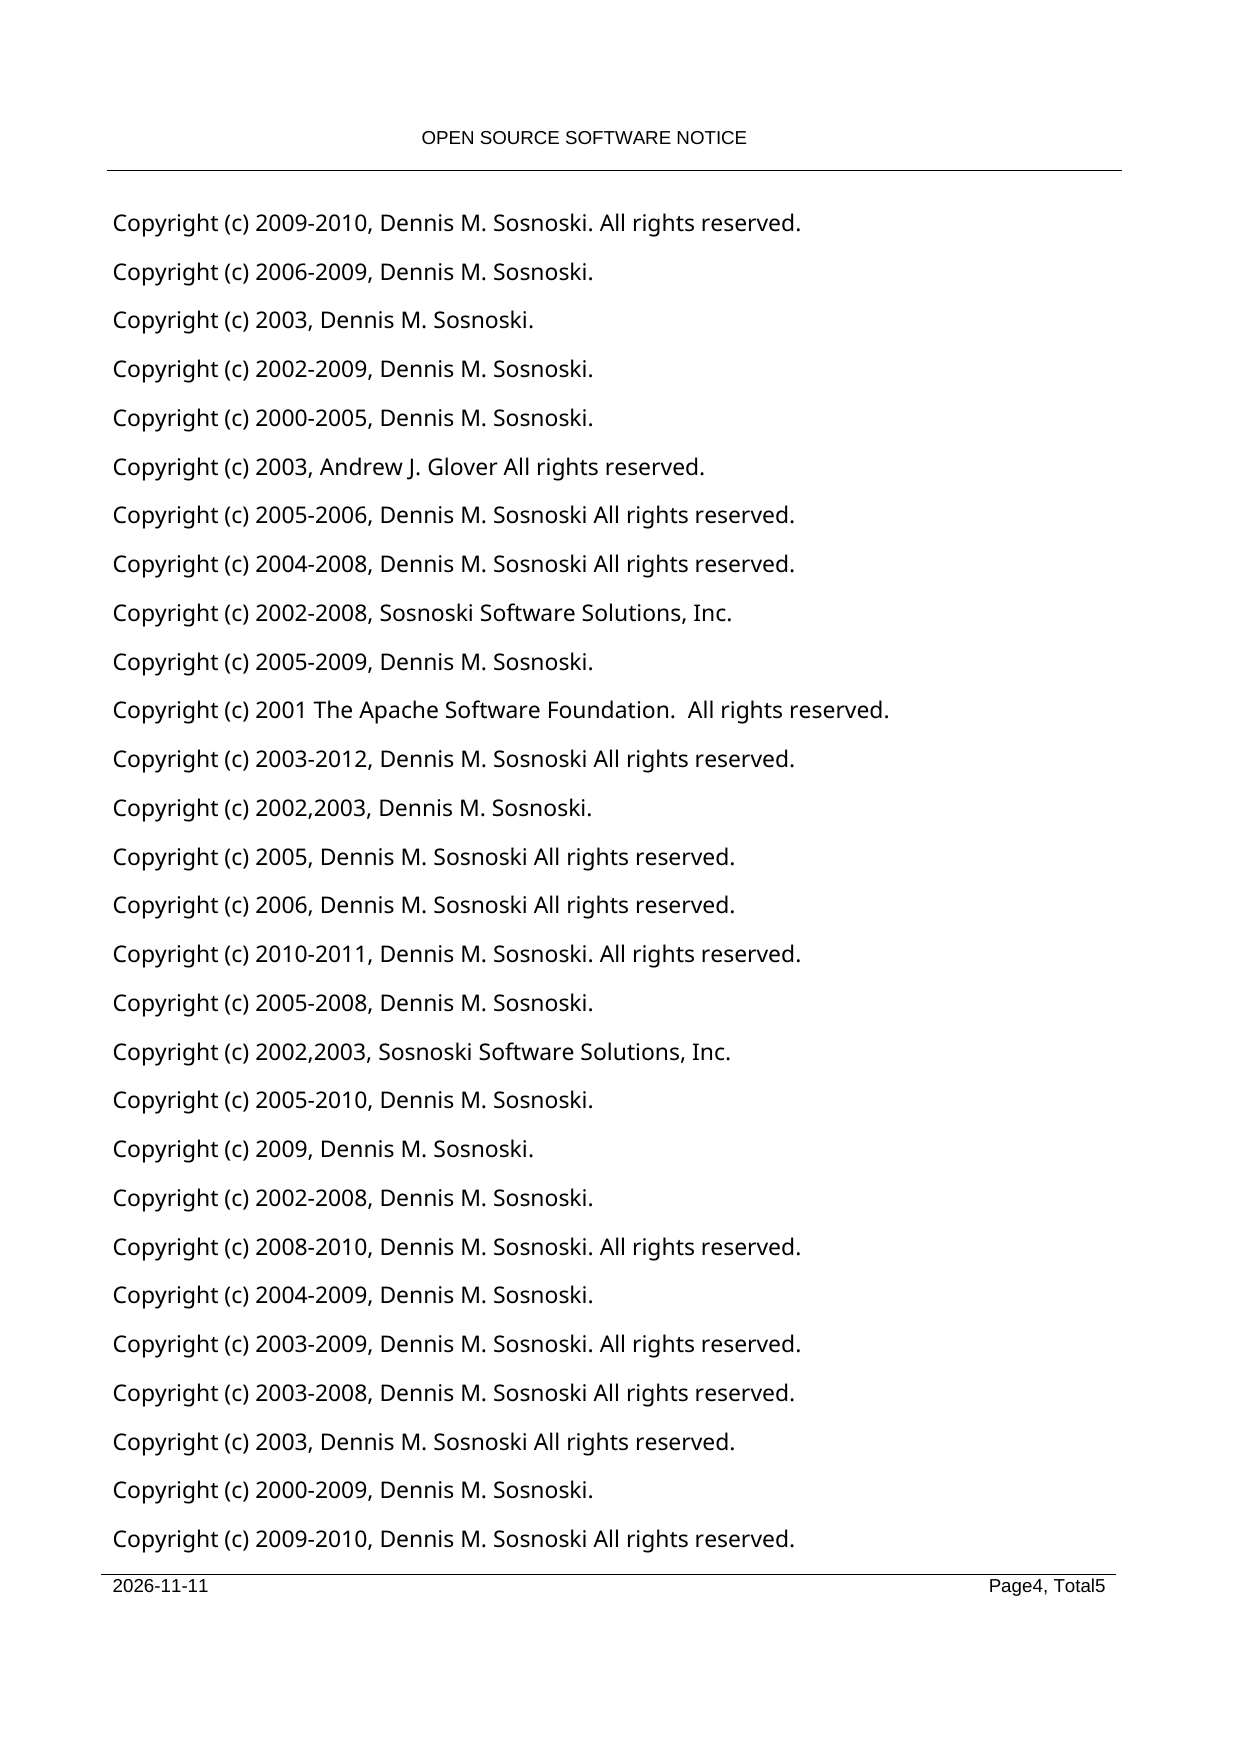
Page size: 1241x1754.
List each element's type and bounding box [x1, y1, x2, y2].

text [112, 206, 1128, 1555]
